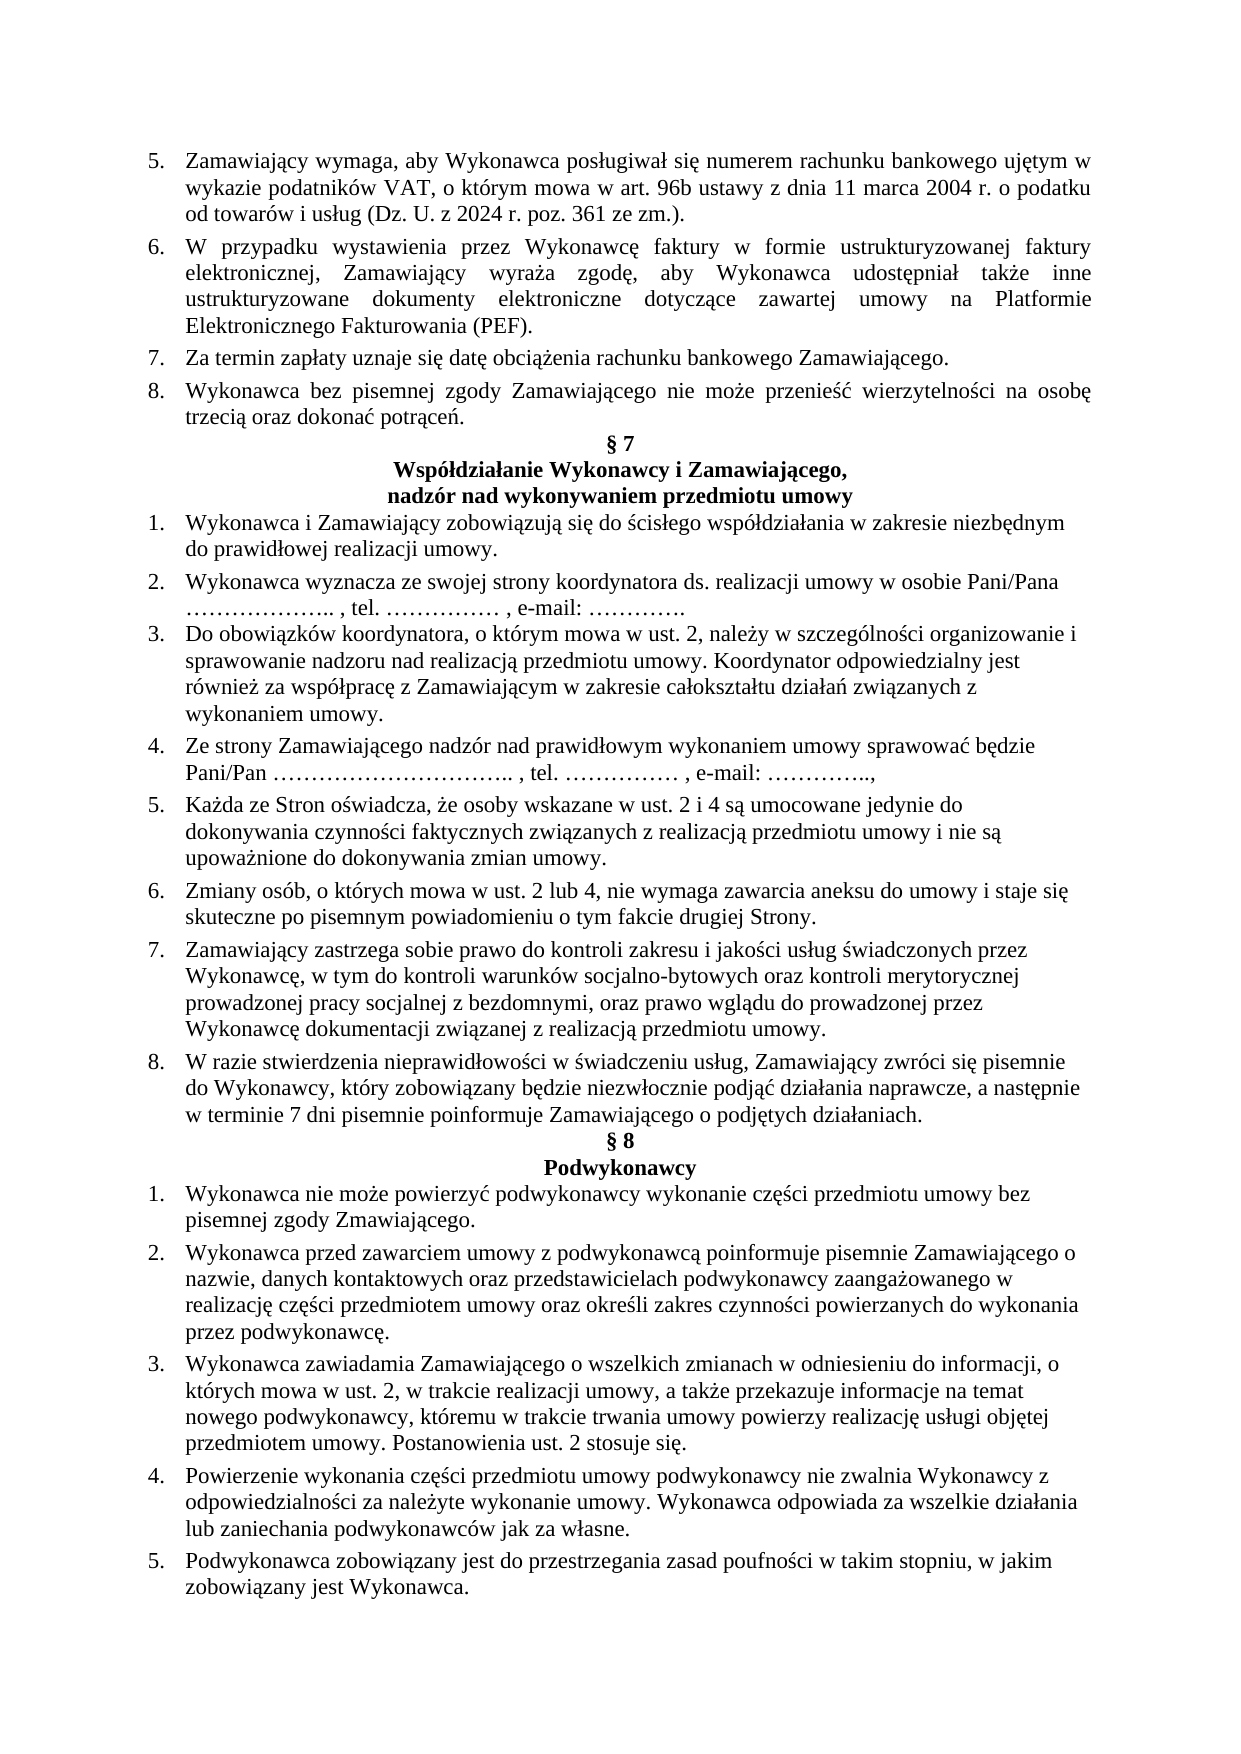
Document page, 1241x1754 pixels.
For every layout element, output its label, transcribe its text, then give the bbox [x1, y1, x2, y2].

list Ze strony Zamawiającego nadzór nad prawidłowym wykonaniem umowy sprawować będzie Pani/Pan ………………………….. , tel. …………… , e-mail: ………….., [148, 732, 1093, 785]
list Wykonawca przed zawarciem umowy z podwykonawcą poinformuje pisemnie Zamawiającego o nazwie, danych kontaktowych oraz przedstawicielach podwykonawcy zaangażowanego w realizację części przedmiotem umowy oraz określi zakres czynności powierzanych do wykonania przez podwykonawcę. [148, 1239, 1093, 1344]
text Podwykonawcy [148, 1153, 1093, 1180]
list Wykonawca zawiadamia Zamawiającego o wszelkich zmianach w odniesieniu do informacji, o których mowa w ust. 2, w trakcie realizacji umowy, a także przekazuje informacje na temat nowego podwykonawcy, któremu w trakcie trwania umowy powierzy realizację usługi objętej przedmiotem umowy. Postanowienia ust. 2 stosuje się. [148, 1350, 1093, 1456]
list Za termin zapłaty uznaje się datę obciążenia rachunku bankowego Zamawiającego. [148, 344, 1093, 371]
list Każda ze Stron oświadcza, że osoby wskazane w ust. 2 i 4 są umocowane jedynie do dokonywania czynności faktycznych związanych z realizacją przedmiotu umowy i nie są upoważnione do dokonywania zmian umowy. [148, 792, 1093, 871]
list Do obowiązków koordynatora, o którym mowa w ust. 2, należy w szczególności organizowanie i sprawowanie nadzoru nad realizacją przedmiotu umowy. Koordynator odpowiedzialny jest również za współpracę z Zamawiającym w zakresie całokształtu działań związanych z wykonaniem umowy. [148, 621, 1093, 726]
list W przypadku wystawienia przez Wykonawcę faktury w formie ustrukturyzowanej faktury elektronicznej, Zamawiający wyraża zgodę, aby Wykonawca udostępniał także inne ustrukturyzowane dokumenty elektroniczne dotyczące zawartej umowy na Platformie Elektronicznego Fakturowania (PEF). [148, 233, 1093, 338]
list Zmiany osób, o których mowa w ust. 2 lub 4, nie wymaga zawarcia aneksu do umowy i staje się skuteczne po pisemnym powiadomieniu o tym fakcie drugiej Strony. [148, 877, 1093, 930]
list Wykonawca nie może powierzyć podwykonawcy wykonanie części przedmiotu umowy bez pisemnej zgody Zmawiającego. [148, 1180, 1093, 1233]
text Współdziałanie Wykonawcy i Zamawiającego, [148, 456, 1093, 482]
list Zamawiający zastrzega sobie prawo do kontroli zakresu i jakości usług świadczonych przez Wykonawcę, w tym do kontroli warunków socjalno-bytowych oraz kontroli merytorycznej prowadzonej pracy socjalnej z bezdomnymi, oraz prawo wglądu do prowadzonej przez Wykonawcę dokumentacji związanej z realizacją przedmiotu umowy. [148, 936, 1093, 1042]
list Zamawiający wymaga, aby Wykonawca posługiwał się numerem rachunku bankowego ujętym w wykazie podatników VAT, o którym mowa w art. 96b ustawy z dnia 11 marca 2004 r. o podatku od towarów i usług (Dz. U. z 2024 r. poz. 361 ze zm.). [148, 148, 1093, 227]
list Podwykonawca zobowiązany jest do przestrzegania zasad poufności w takim stopniu, w jakim zobowiązany jest Wykonawca. [148, 1547, 1093, 1600]
list Powierzenie wykonania części przedmiotu umowy podwykonawcy nie zwalnia Wykonawcy z odpowiedzialności za należyte wykonanie umowy. Wykonawca odpowiada za wszelkie działania lub zaniechania podwykonawców jak za własne. [148, 1462, 1093, 1541]
list Wykonawca bez pisemnej zgody Zamawiającego nie może przenieść wierzytelności na osobę trzecią oraz dokonać potrąceń. [148, 377, 1093, 429]
list W razie stwierdzenia nieprawidłowości w świadczeniu usług, Zamawiający zwróci się pisemnie do Wykonawcy, który zobowiązany będzie niezwłocznie podjąć działania naprawcze, a następnie w terminie 7 dni pisemnie poinformuje Zamawiającego o podjętych działaniach. [148, 1048, 1093, 1127]
text § 7 [148, 429, 1093, 456]
list Wykonawca i Zamawiający zobowiązują się do ścisłego współdziałania w zakresie niezbędnym do prawidłowej realizacji umowy. [148, 509, 1093, 561]
text § 8 [148, 1127, 1093, 1153]
list Wykonawca wyznacza ze swojej strony koordynatora ds. realizacji umowy w osobie Pani/Pana ……………….. , tel. …………… , e-mail: …………. [148, 568, 1093, 621]
text nadzór nad wykonywaniem przedmiotu umowy [148, 482, 1093, 509]
